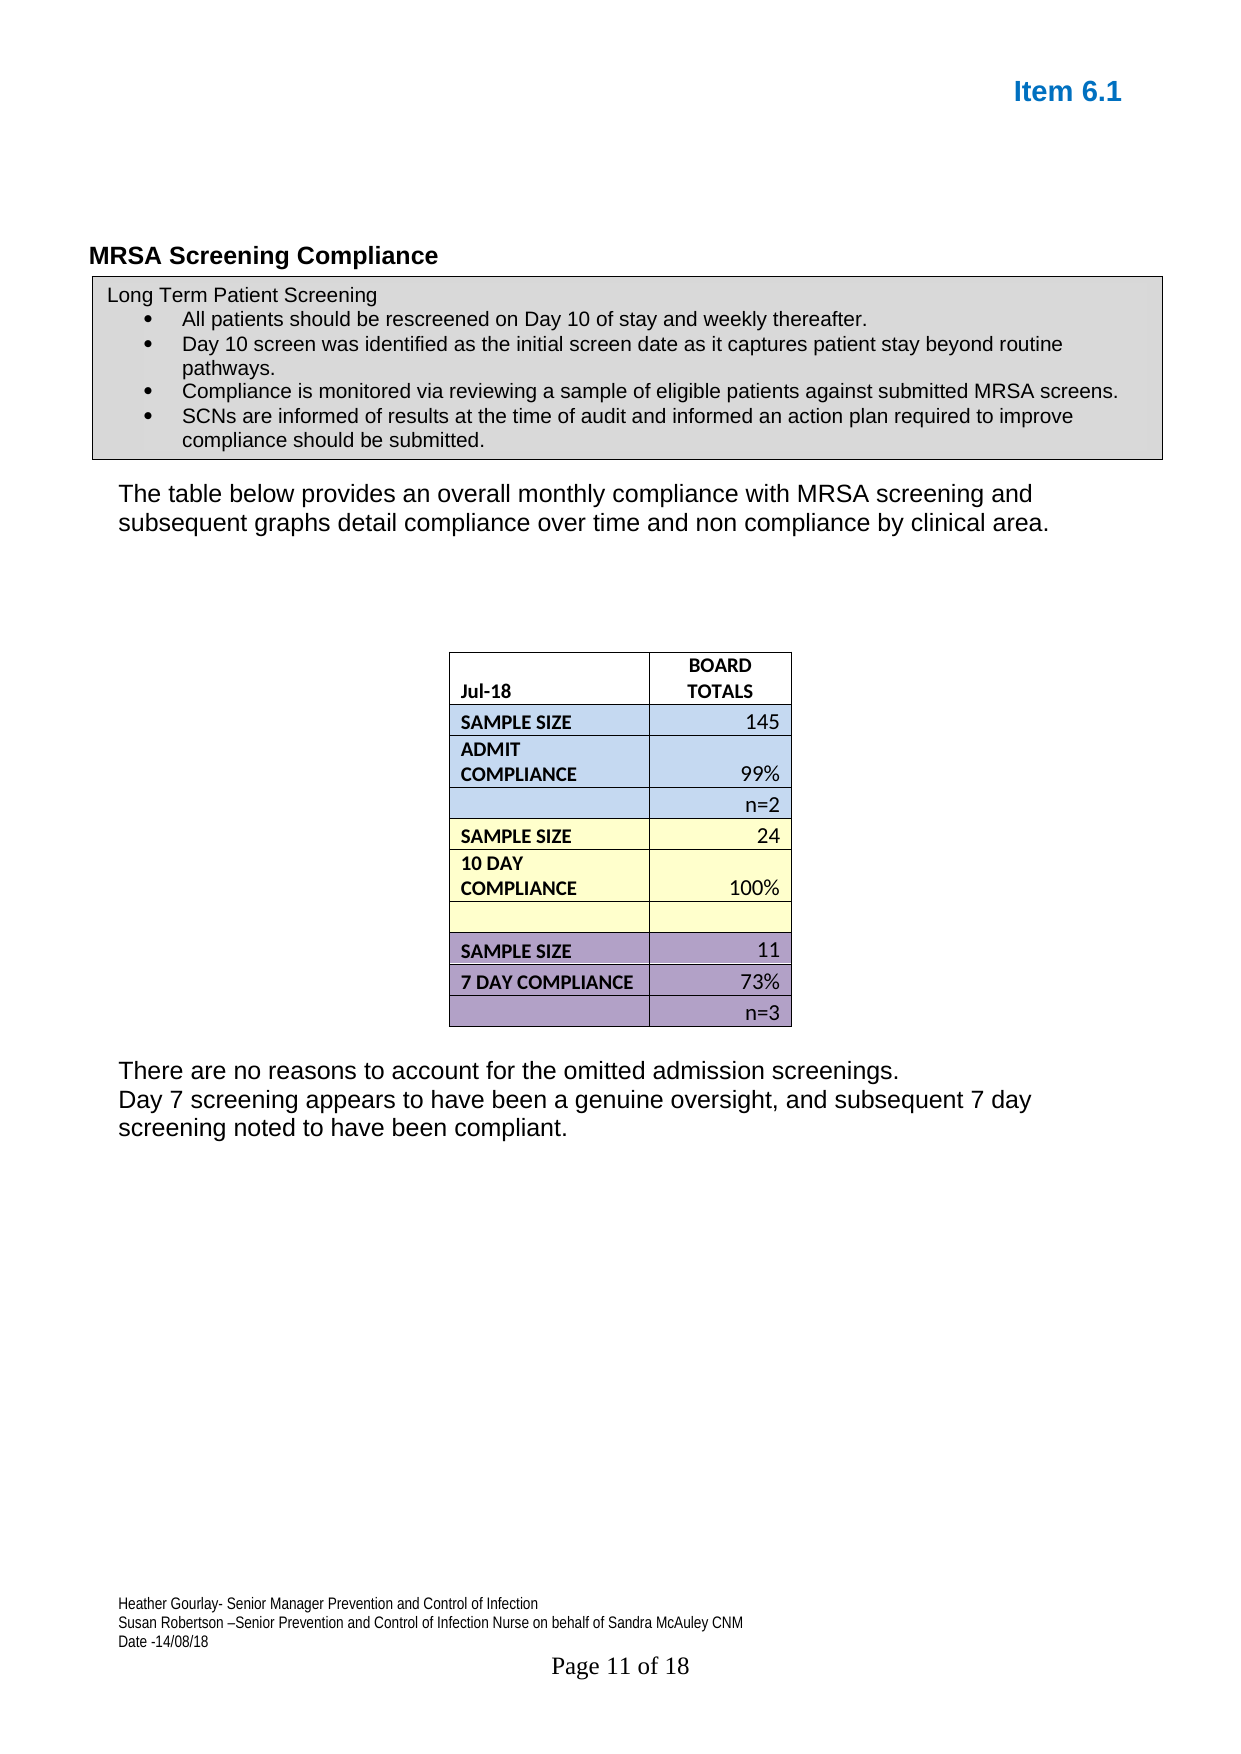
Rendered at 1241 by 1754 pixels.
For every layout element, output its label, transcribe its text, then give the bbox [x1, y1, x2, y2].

table_cell 145 [650, 705, 791, 735]
text The table below provides an overall monthly compliance with MRSA screening and subsequent graphs detail compliance over time and non compliance by clinical area. [118, 479, 1122, 537]
table_cell SAMPLE SIZE [450, 819, 649, 849]
table_cell n=3 [650, 996, 791, 1026]
table_cell [450, 902, 649, 932]
list MRSA Screening Compliance [88, 241, 1122, 270]
table_cell 99% [650, 736, 791, 787]
table_cell 24 [650, 819, 791, 849]
text There are no reasons to account for the omitted admission screenings. [118, 1056, 1122, 1084]
table_cell [450, 996, 649, 1026]
table_header Jul-18 [450, 653, 649, 703]
table_cell 10 DAY COMPLIANCE [450, 850, 649, 901]
table_cell 11 [650, 933, 791, 963]
table_cell ADMIT COMPLIANCE [450, 736, 649, 787]
table_cell SAMPLE SIZE [450, 705, 649, 735]
table_cell 100% [650, 850, 791, 901]
table_cell [450, 788, 649, 818]
table_cell 73% [650, 965, 791, 995]
table_header BOARD TOTALS [650, 653, 791, 703]
table_cell 7 DAY COMPLIANCE [450, 965, 649, 995]
table_cell [650, 902, 791, 932]
table_cell SAMPLE SIZE [450, 933, 649, 963]
table_cell n=2 [650, 788, 791, 818]
text Day 7 screening appears to have been a genuine oversight, and subsequent 7 day screening noted to have been compliant. [118, 1084, 1122, 1142]
